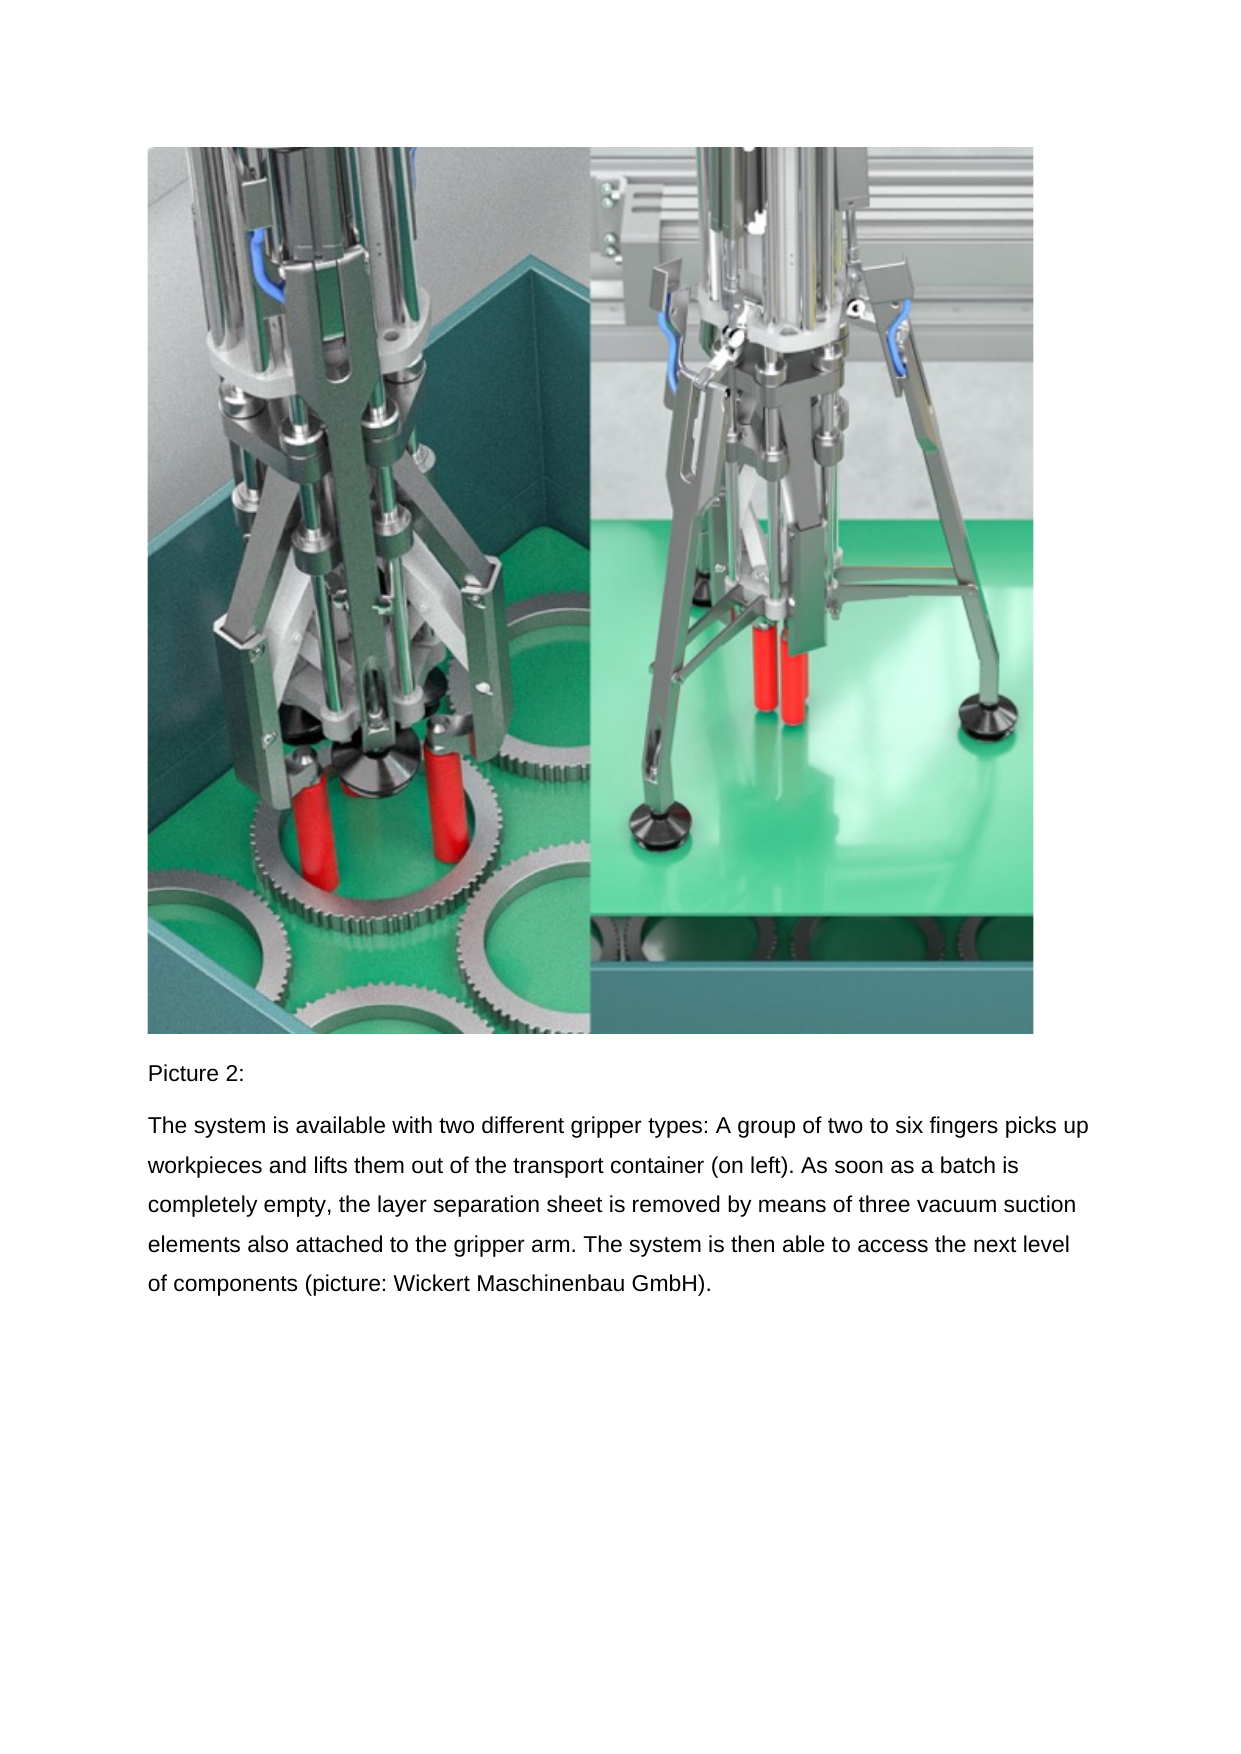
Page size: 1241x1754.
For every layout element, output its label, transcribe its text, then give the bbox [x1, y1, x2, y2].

text The system is available with two different gripper types: A group of two to six fingers picks up workpieces and lifts them out of the transport container (on left). As soon as a batch is completely empty, the layer separation sheet is removed by means of three vacuum suction elements also attached to the gripper arm. The system is then able to access the next level of components (picture: Wickert Maschinenbau GmbH). [148, 1112, 1093, 1297]
text Picture 2: [148, 1060, 1093, 1087]
picture [147, 147, 1034, 1034]
